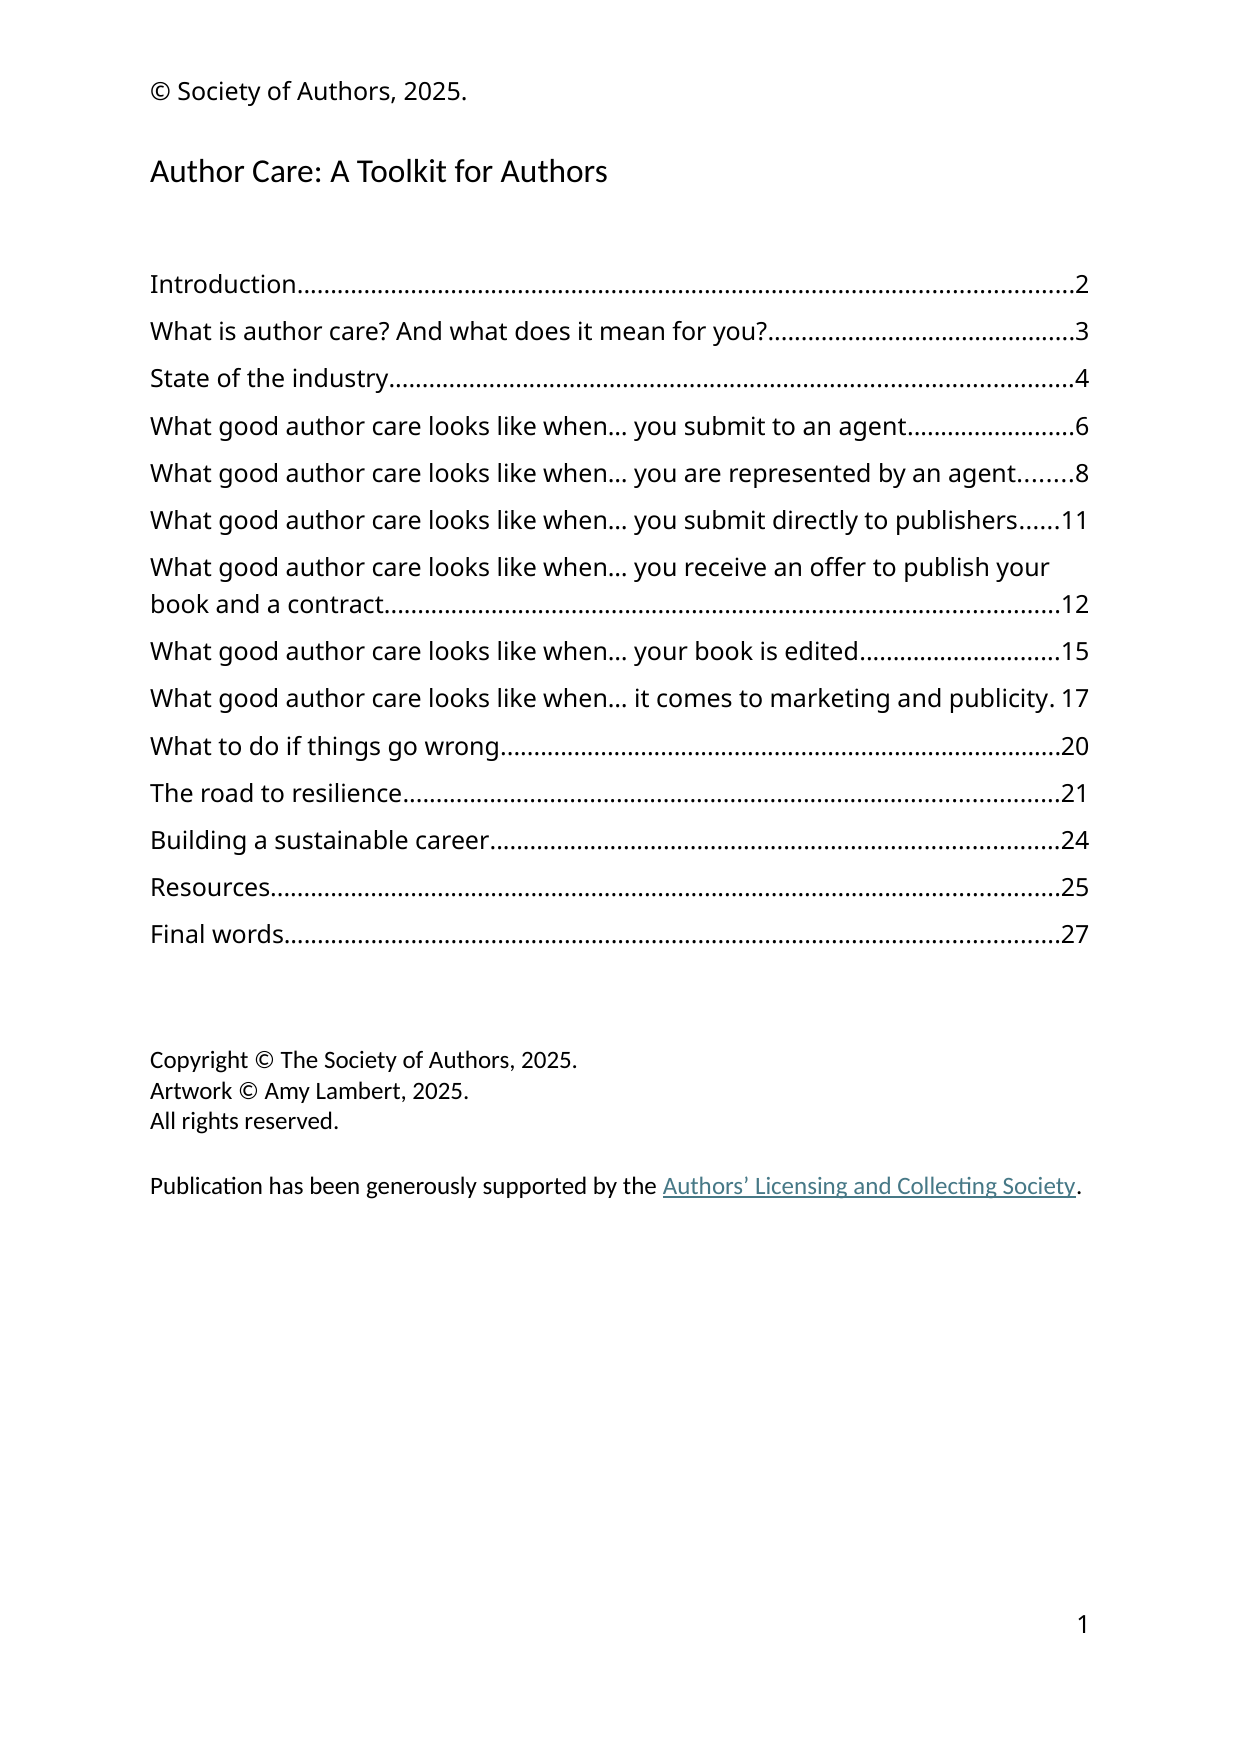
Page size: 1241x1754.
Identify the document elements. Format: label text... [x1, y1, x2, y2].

text Author Care: A Toolkit for Authors [150, 150, 1090, 191]
text Artwork © Amy Lambert, 2025. [150, 1075, 1090, 1105]
text Publication has been generously supported by the Authors’ Licensing and Collecting Society. [150, 1170, 1090, 1200]
text All rights reserved. [150, 1105, 1090, 1136]
text Copyright © The Society of Authors, 2025. [150, 1044, 1090, 1075]
